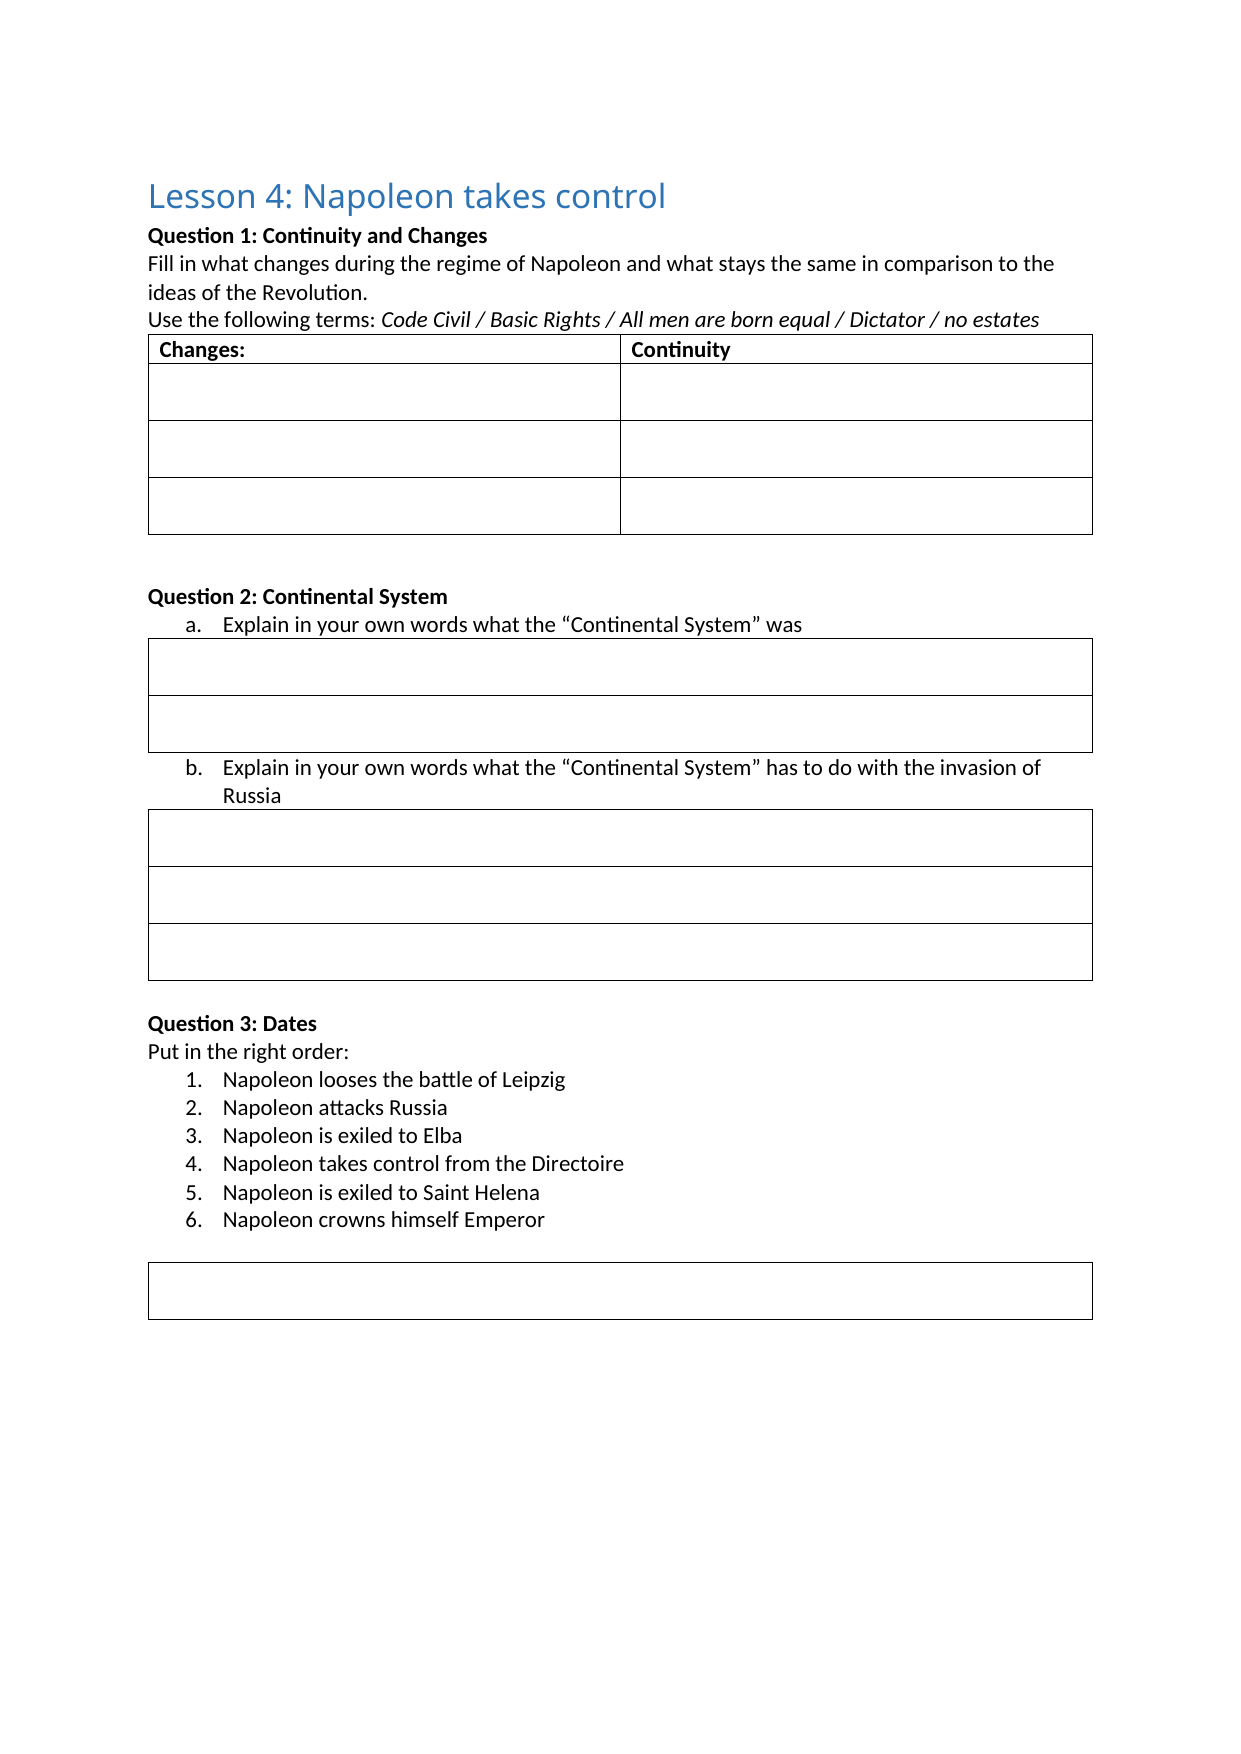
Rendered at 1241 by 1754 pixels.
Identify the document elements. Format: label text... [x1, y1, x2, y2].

text Put in the right order: [148, 1037, 1093, 1066]
list Explain in your own words what the “Continental System” was [185, 610, 1093, 638]
table_header Continuity [621, 335, 1092, 363]
list Explain in your own words what the “Continental System” has to do with the invasion of Russia [185, 753, 1093, 809]
text Use the following terms: Code Civil / Basic Rights / All men are born equal / Dictator / no estates [148, 306, 1093, 334]
table_cell [149, 867, 1092, 923]
list Napoleon crowns himself Emperor [185, 1206, 1093, 1234]
table_cell [149, 478, 620, 534]
table_cell [149, 364, 620, 420]
table_header [149, 1263, 1092, 1319]
list Napoleon looses the battle of Leipzig [185, 1066, 1093, 1093]
list Napoleon is exiled to Elba [185, 1122, 1093, 1149]
text Question 2: Continental System [148, 582, 1093, 610]
table_cell [149, 696, 1092, 752]
text Question 3: Dates [148, 1009, 1093, 1037]
table_cell [621, 478, 1092, 534]
table_header [149, 810, 1092, 866]
text Question 1: Continuity and Changes [148, 222, 1093, 249]
table_cell [149, 924, 1092, 980]
list Napoleon is exiled to Saint Helena [185, 1178, 1093, 1206]
table_header Changes: [149, 335, 620, 363]
table_header [149, 639, 1092, 695]
table_cell [621, 421, 1092, 477]
table_cell [621, 364, 1092, 420]
list Napoleon attacks Russia [185, 1093, 1093, 1122]
list Napoleon takes control from the Directoire [185, 1149, 1093, 1178]
table_cell [149, 421, 620, 477]
subtitle Lesson 4: Napoleon takes control [148, 173, 1093, 218]
text Fill in what changes during the regime of Napoleon and what stays the same in comparison to the ideas of the Revolution. [148, 249, 1093, 306]
